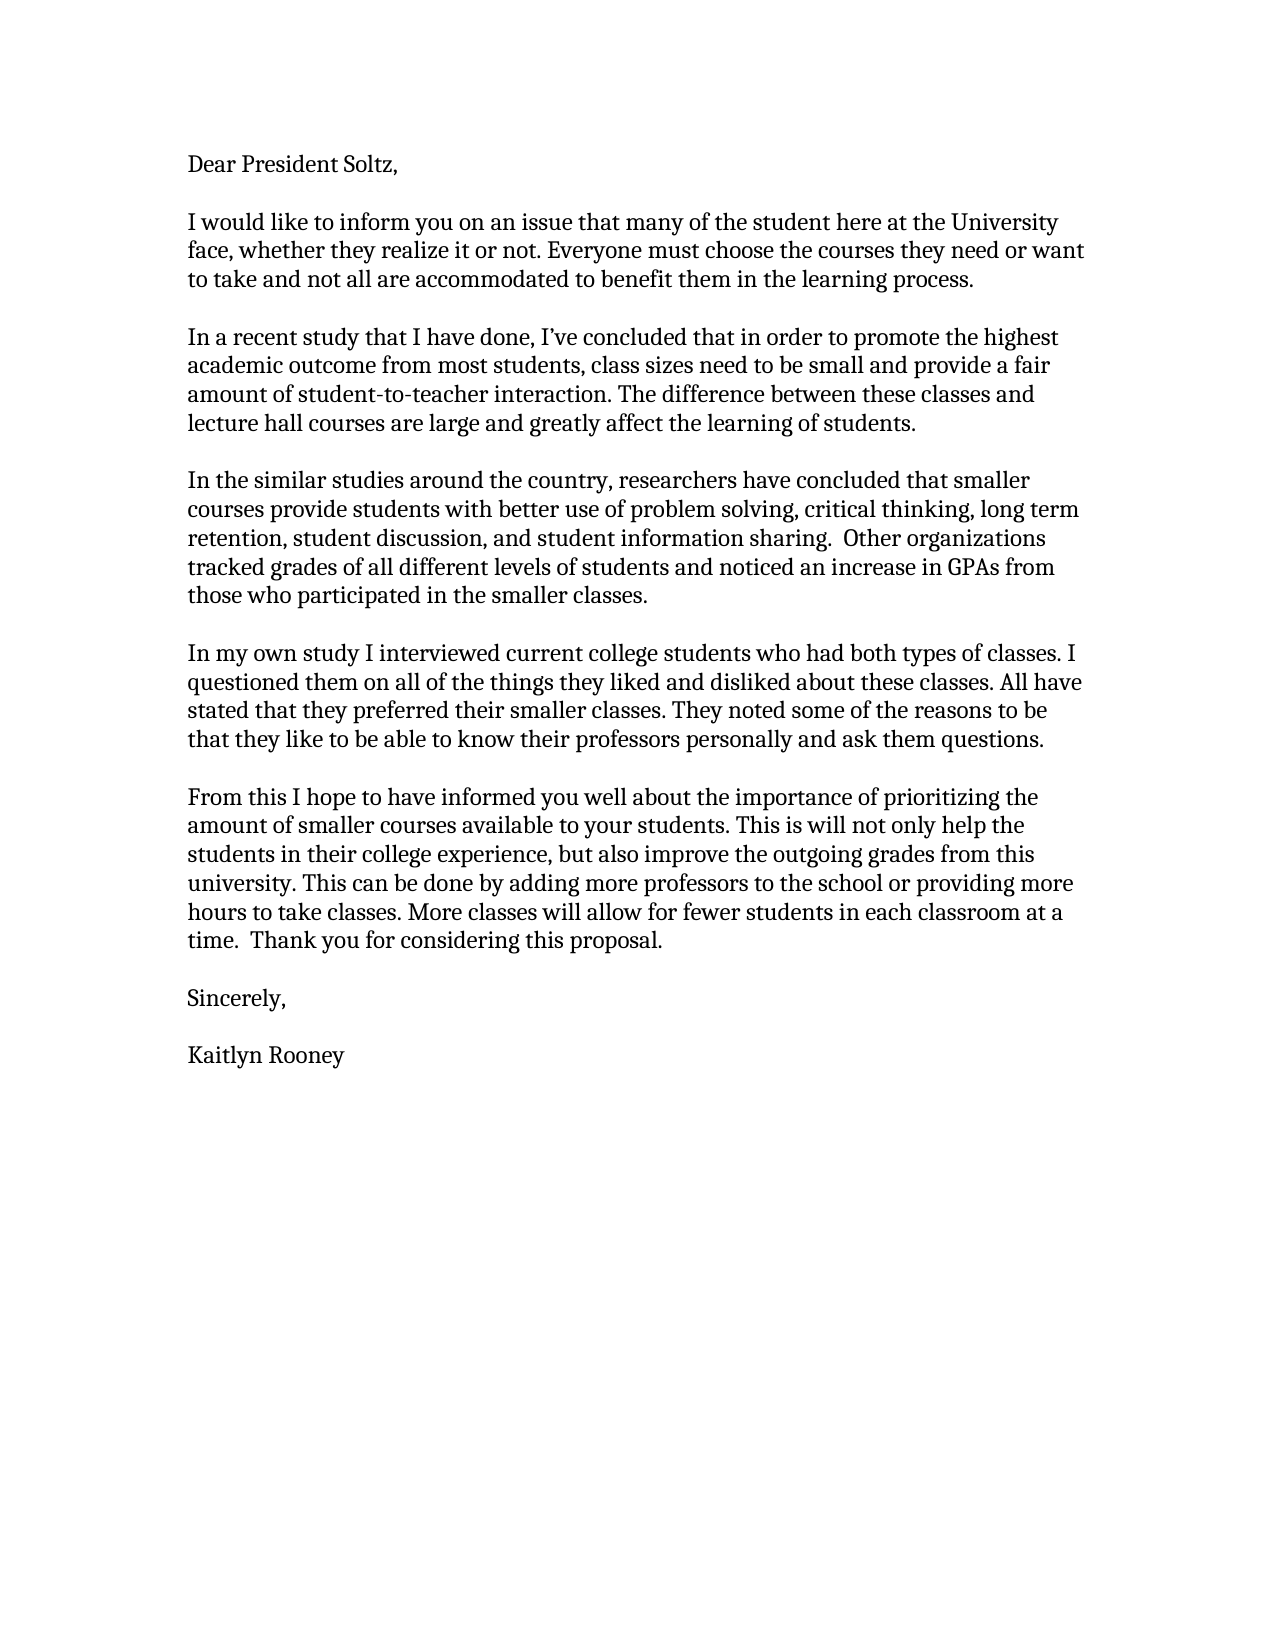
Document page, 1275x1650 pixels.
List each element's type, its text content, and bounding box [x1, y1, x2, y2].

text In a recent study that I have done, I’ve concluded that in order to promote the highest academic outcome from most students, class sizes need to be small and provide a fair amount of student-to-teacher interaction. The difference between these classes and lecture hall courses are large and greatly affect the learning of students. [187, 322, 1087, 437]
text In my own study I interviewed current college students who had both types of classes. I questioned them on all of the things they liked and disliked about these classes. All have stated that they preferred their smaller classes. They noted some of the reasons to be that they like to be able to know their professors personally and ask them questions. [187, 639, 1087, 754]
text In the similar studies around the country, researchers have concluded that smaller courses provide students with better use of problem solving, critical thinking, long term retention, student discussion, and student information sharing. Other organizations tracked grades of all different levels of students and noticed an increase in GPAs from those who participated in the smaller classes. [187, 466, 1087, 610]
text Kaitlyn Rooney [187, 1041, 1087, 1070]
text I would like to inform you on an issue that many of the student here at the University face, whether they realize it or not. Everyone must choose the courses they need or want to take and not all are accommodated to benefit them in the learning process. [187, 207, 1087, 294]
text From this I hope to have informed you well about the importance of prioritizing the amount of smaller courses available to your students. This is will not only help the students in their college experience, but also improve the outgoing grades from this university. This can be done by adding more professors to the school or providing more hours to take classes. More classes will allow for fewer students in each classroom at a time. Thank you for considering this proposal. [187, 782, 1087, 955]
text Dear President Soltz, [187, 150, 1087, 179]
text Sincerely, [187, 984, 1087, 1012]
